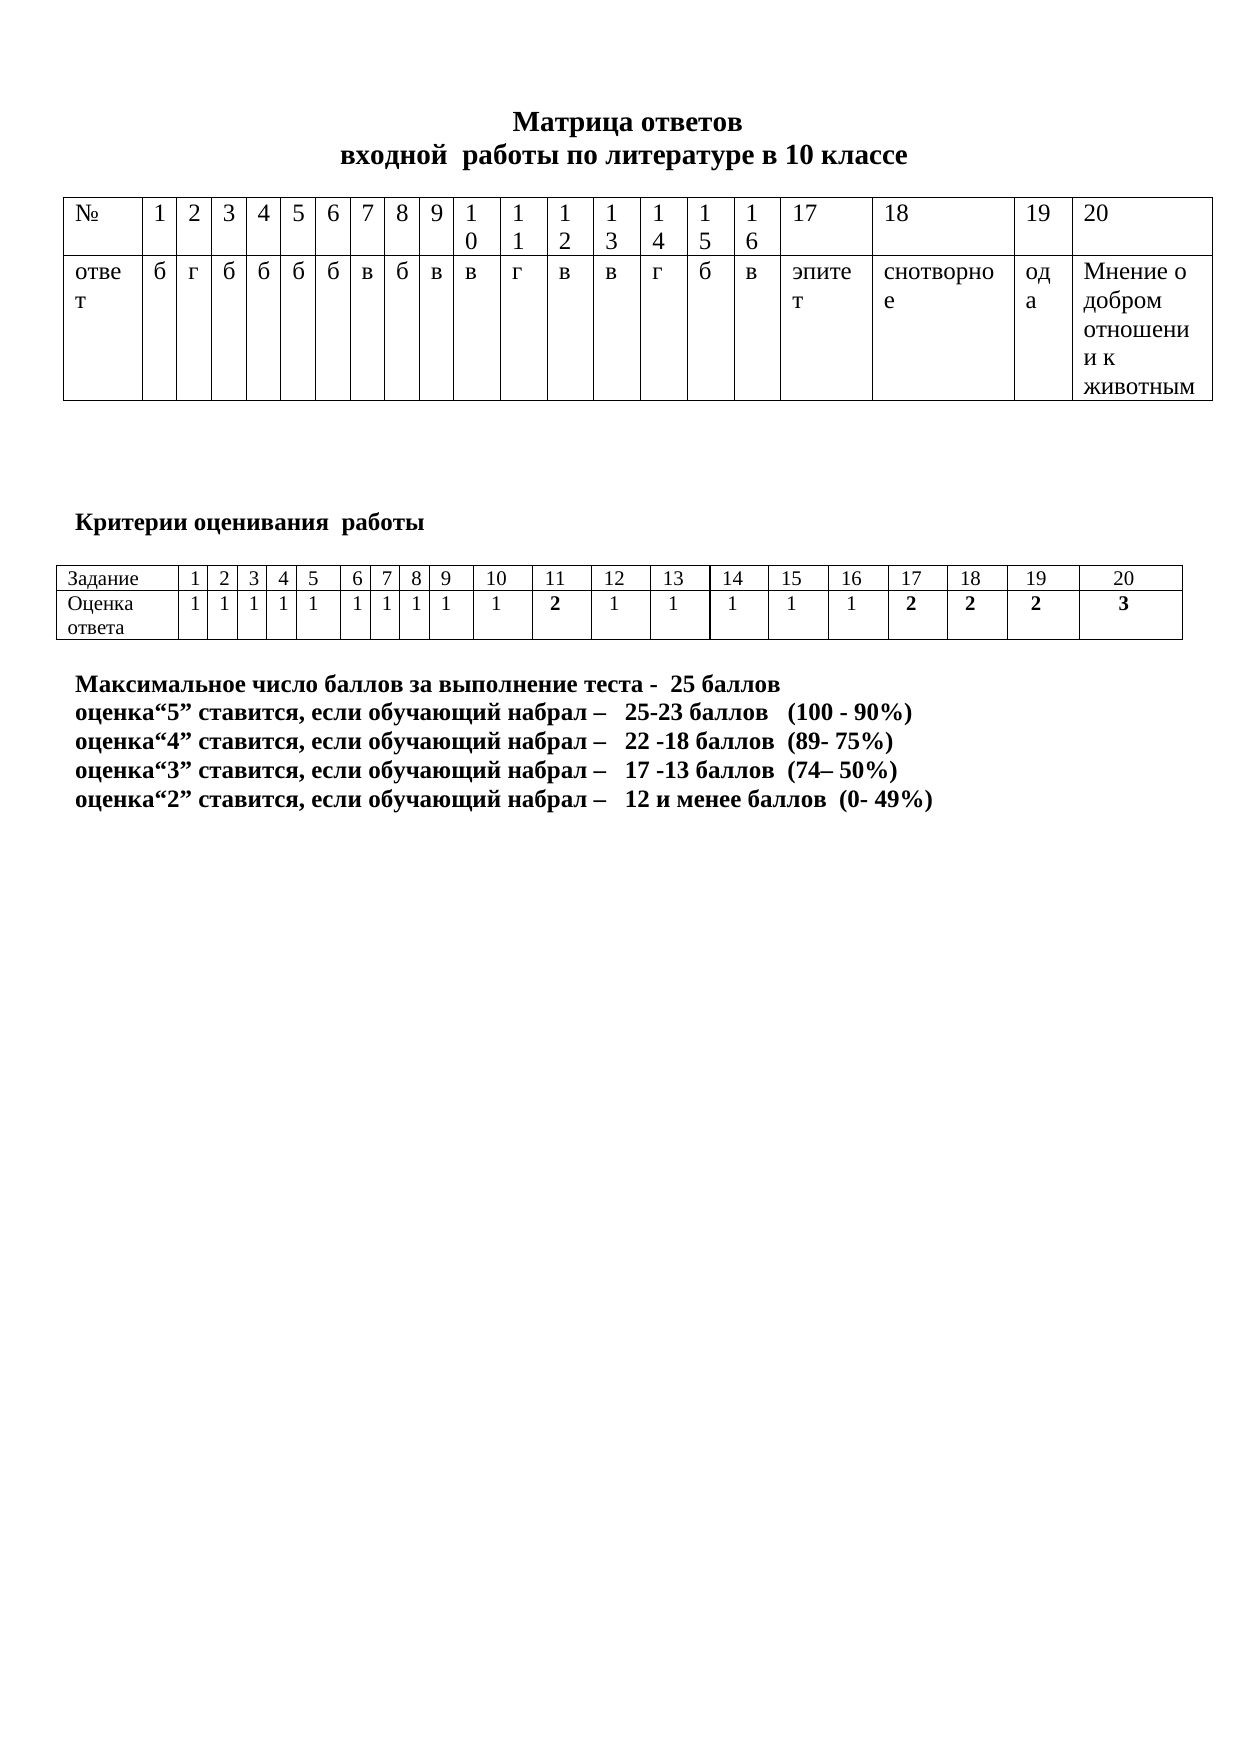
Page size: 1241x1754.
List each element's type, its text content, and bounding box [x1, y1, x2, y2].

table_cell б [688, 256, 734, 400]
table_header 1 [143, 198, 176, 255]
table_cell 1 [400, 591, 429, 639]
table_header 8 [400, 566, 429, 590]
table_header 5 [297, 566, 340, 590]
table_header 16 [829, 566, 888, 590]
table_cell 1 [208, 591, 237, 639]
table_header 12 [548, 198, 593, 255]
table_cell 1 [769, 591, 828, 639]
table_cell в [351, 256, 384, 400]
table_cell 2 [948, 591, 1007, 639]
table_cell б [212, 256, 246, 400]
table_header 19 [1008, 566, 1079, 590]
table_cell 1 [474, 591, 532, 639]
table_header 7 [371, 566, 399, 590]
table_cell г [501, 256, 547, 400]
table_header 15 [688, 198, 734, 255]
table_header 3 [238, 566, 266, 590]
table_header 4 [247, 198, 280, 255]
table_header 10 [454, 198, 500, 255]
table_header 6 [341, 566, 370, 590]
table_cell 1 [711, 591, 768, 639]
table_header 5 [281, 198, 315, 255]
table_header 2 [177, 198, 211, 255]
text Максимальное число баллов за выполнение теста - 25 баллов [75, 669, 1151, 697]
table_header 7 [351, 198, 384, 255]
table_cell ода [1015, 256, 1072, 400]
text входной работы по литературе в 10 классе [75, 137, 1165, 171]
table_cell в [735, 256, 780, 400]
table_cell в [548, 256, 593, 400]
table_cell 2 [1008, 591, 1079, 639]
table_header 20 [1073, 198, 1212, 255]
table_header 15 [769, 566, 828, 590]
table_header 17 [889, 566, 947, 590]
table_header 19 [1015, 198, 1072, 255]
table_header 12 [592, 566, 650, 590]
table_header Задание [57, 566, 178, 590]
table_header 4 [267, 566, 296, 590]
table_header 9 [420, 198, 453, 255]
table_cell 3 [1080, 591, 1182, 639]
table_header 10 [474, 566, 532, 590]
table_cell 1 [430, 591, 473, 639]
table_header 14 [641, 198, 687, 255]
table_cell 1 [592, 591, 650, 639]
table_cell ответ [64, 256, 142, 400]
table_header 16 [735, 198, 780, 255]
table_header 18 [948, 566, 1007, 590]
table_cell 2 [533, 591, 591, 639]
table_cell 1 [297, 591, 340, 639]
table_cell 1 [341, 591, 370, 639]
table_cell Оценка ответа [57, 591, 178, 639]
table_header 1 [179, 566, 207, 590]
table_header 3 [212, 198, 246, 255]
table_cell б [385, 256, 419, 400]
table_cell 1 [829, 591, 888, 639]
table_cell в [420, 256, 453, 400]
table_header 2 [208, 566, 237, 590]
table_header 11 [533, 566, 591, 590]
table_cell 1 [371, 591, 399, 639]
table_header 8 [385, 198, 419, 255]
table_cell 1 [238, 591, 266, 639]
table_header 11 [501, 198, 547, 255]
table_cell в [594, 256, 640, 400]
table_header 9 [430, 566, 473, 590]
text Критерии оценивания работы [75, 507, 1151, 536]
table_cell 2 [889, 591, 947, 639]
table_cell б [247, 256, 280, 400]
table_cell в [454, 256, 500, 400]
table_cell г [641, 256, 687, 400]
table_header 6 [316, 198, 350, 255]
table_header 13 [594, 198, 640, 255]
table_header 20 [1080, 566, 1182, 590]
table_header 17 [781, 198, 872, 255]
table_cell 1 [267, 591, 296, 639]
table_cell г [177, 256, 211, 400]
table_cell Мнение о добром отношении к животным [1073, 256, 1212, 400]
text оценка“ ставится, если обучающий набрал – 25-23 баллов (100 - 90%) оценка“ ставится, если обучающий набрал – 22 -18 баллов (89- 75%) оценка“ ставится, если обучающий набрал – 17 -13 баллов (74– 50%) оценка“ ставится, если обучающий набрал – 12 и менее баллов (0- 49%) [75, 697, 1151, 812]
table_header 18 [873, 198, 1014, 255]
table_cell б [281, 256, 315, 400]
table_header 14 [711, 566, 768, 590]
table_cell б [143, 256, 176, 400]
table_cell 1 [651, 591, 709, 639]
text Матрица ответов [75, 104, 1165, 137]
table_cell снотворное [873, 256, 1014, 400]
table_header № [64, 198, 142, 255]
table_cell б [316, 256, 350, 400]
table_cell 1 [179, 591, 207, 639]
table_header 13 [651, 566, 709, 590]
table_cell эпитет [781, 256, 872, 400]
